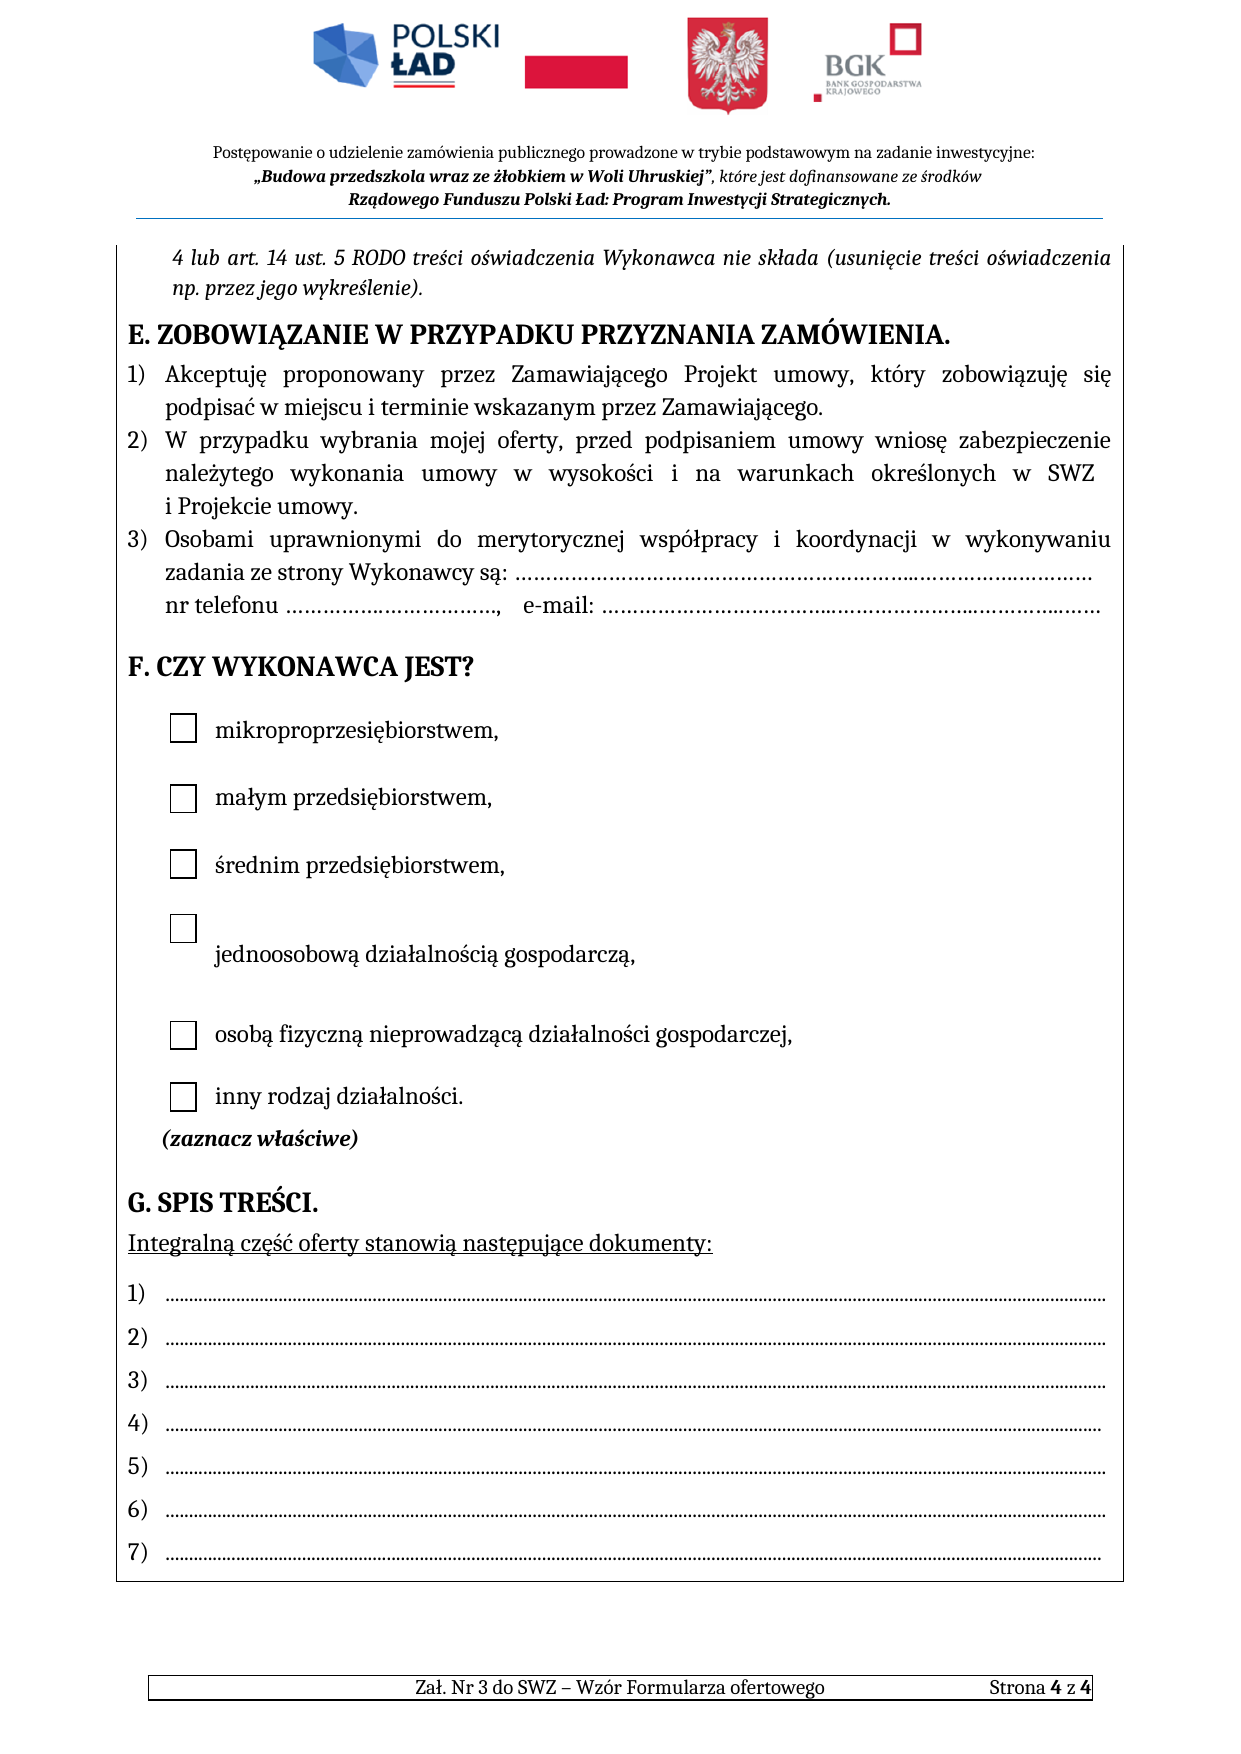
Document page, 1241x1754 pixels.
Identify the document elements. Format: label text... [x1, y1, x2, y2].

table_cell G. SPIS TREŚCI. Integralną część oferty stanowią następujące dokumenty: ........................................................................................................................................................................................................ ........................................................................................................................................................................................................ ........................................................................................................................................................................................................ ....................................................................................................................................................................................................... ........................................................................................................................................................................................................ ........................................................................................................................................................................................................ ....................................................................................................................................................................................................... [117, 1174, 1123, 1581]
picture [298, 0, 942, 120]
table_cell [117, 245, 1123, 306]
table_cell E. ZOBOWIĄZANIE W PRZYPADKU PRZYZNANIA ZAMÓWIENIA. Akceptuję proponowany przez Zamawiającego Projekt umowy, który zobowiązuję się podpisać w miejscu i terminie wskazanym przez Zamawiającego. W przypadku wybrania mojej oferty, przed podpisaniem umowy wniosę zabezpieczenie należytego wykonania umowy w wysokości i na warunkach określonych w SWZ i Projekcie umowy. Osobami uprawnionymi do merytorycznej współpracy i koordynacji w wykonywaniu zadania ze strony Wykonawcy są: ………………………………………………………..…………….………… nr telefonu …………….………………, e-mail: ………………………………..…………………..…………..…… [117, 306, 1123, 638]
table_cell F. CZY WYKONAWCA JEST? mikroproprzesiębiorstwem, małym przedsiębiorstwem, średnim przedsiębiorstwem, jednoosobową działalnością gospodarczą, osobą fizyczną nieprowadzącą działalności gospodarczej, inny rodzaj działalności. (zaznacz właściwe) [117, 638, 1123, 1174]
